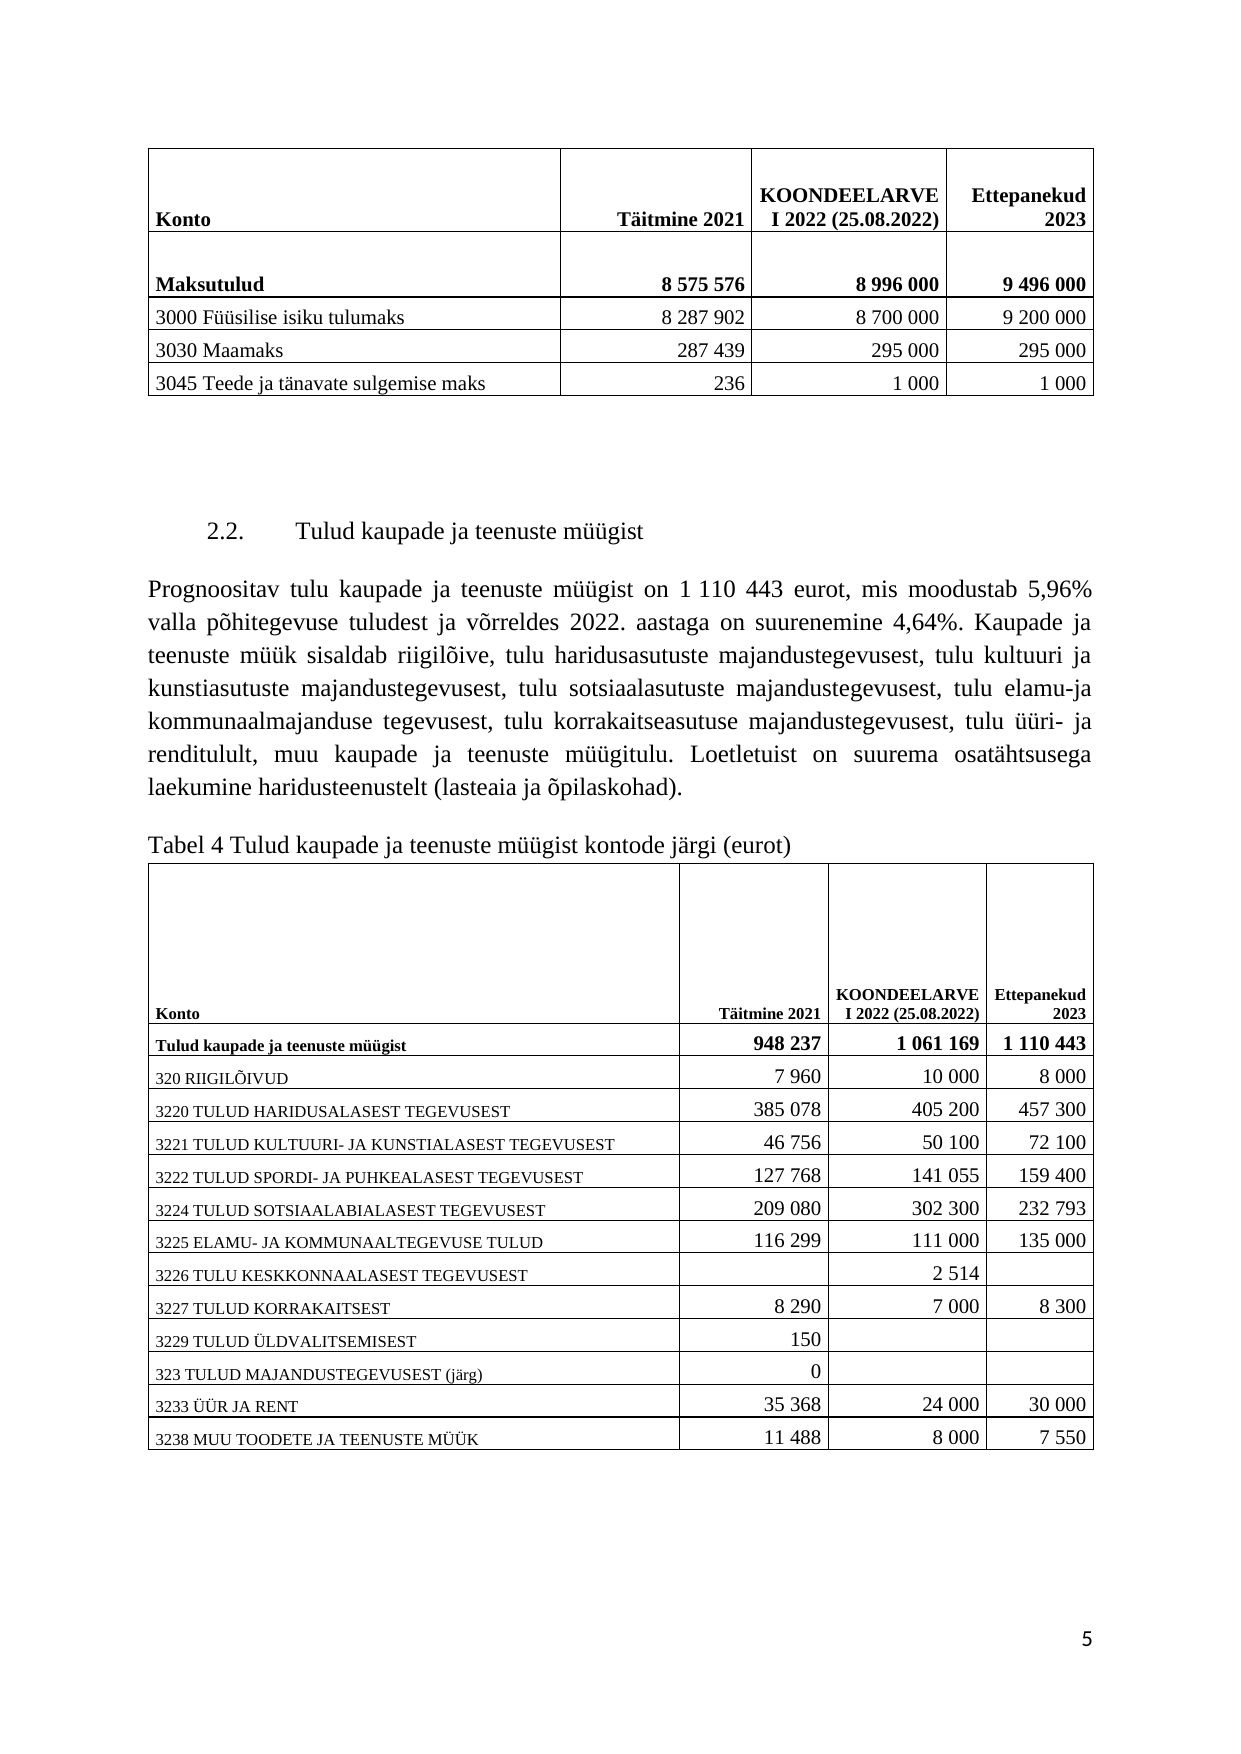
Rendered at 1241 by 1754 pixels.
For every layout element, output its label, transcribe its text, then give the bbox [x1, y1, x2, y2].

table_cell 11 488 [680, 1418, 828, 1449]
table_cell 320 RIIGILÕIVUD [149, 1056, 679, 1088]
table_cell 159 400 [987, 1155, 1093, 1187]
table_header KOONDEELARVE I 2022 (25.08.2022) [829, 864, 986, 1023]
table_cell 3030 Maamaks [149, 330, 560, 362]
table_header Täitmine 2021 [680, 864, 828, 1023]
table_cell 50 100 [829, 1122, 986, 1154]
table_cell 0 [680, 1352, 828, 1383]
subtitle Tulud kaupade ja teenuste müügist [207, 516, 1093, 545]
table_cell 72 100 [987, 1122, 1093, 1154]
table_cell 3229 TULUD ÜLDVALITSEMISEST [149, 1319, 679, 1351]
table_cell 232 793 [987, 1188, 1093, 1219]
table_cell 111 000 [829, 1221, 986, 1252]
table_cell 457 300 [987, 1089, 1093, 1121]
table_cell 135 000 [987, 1221, 1093, 1252]
table_cell 8 290 [680, 1286, 828, 1318]
table_cell 8 575 576 [561, 232, 751, 296]
table_cell 385 078 [680, 1089, 828, 1121]
table_cell 46 756 [680, 1122, 828, 1154]
table_cell 150 [680, 1319, 828, 1351]
table_cell [829, 1352, 986, 1383]
table_cell 24 000 [829, 1385, 986, 1416]
table_cell 8 287 902 [561, 298, 751, 329]
table_cell 3225 ELAMU- JA KOMMUNAALTEGEVUSE TULUD [149, 1221, 679, 1252]
text Prognoositav tulu kaupade ja teenuste müügist on 1 110 443 eurot, mis moodustab 5,96% valla põhitegevuse tuludest ja võrreldes 2022. aastaga on suurenemine 4,64%. Kaupade ja teenuste müük sisaldab riigilõive, tulu haridusasutuste majandustegevusest, tulu kultuuri ja kunstiasutuste majandustegevusest, tulu sotsiaalasutuste majandustegevusest, tulu elamu-ja kommunaalmajanduse tegevusest, tulu korrakaitseasutuse majandustegevusest, tulu üüri- ja renditulult, muu kaupade ja teenuste müügitulu. Loetletuist on suurema osatähtsusega laekumine haridusteenustelt (lasteaia ja õpilaskohad). [148, 574, 1093, 801]
text Tabel 4 Tulud kaupade ja teenuste müügist kontode järgi (eurot) [148, 830, 1093, 859]
table_cell Tulud kaupade ja teenuste müügist [149, 1024, 679, 1055]
table_cell 7 000 [829, 1286, 986, 1318]
table_cell 8 700 000 [752, 298, 946, 329]
table_cell 323 TULUD MAJANDUSTEGEVUSEST (järg) [149, 1352, 679, 1383]
table_cell 3220 TULUD HARIDUSALASEST TEGEVUSEST [149, 1089, 679, 1121]
table_header Täitmine 2021 [561, 149, 751, 231]
table_cell 8 996 000 [752, 232, 946, 296]
table_cell 8 000 [829, 1418, 986, 1449]
table_cell 1 110 443 [987, 1024, 1093, 1055]
table_cell [829, 1319, 986, 1351]
table_cell [987, 1253, 1093, 1285]
table_cell 295 000 [947, 330, 1093, 362]
table_cell 141 055 [829, 1155, 986, 1187]
table_header Konto [149, 149, 560, 231]
table_cell 9 496 000 [947, 232, 1093, 296]
table_cell 236 [561, 363, 751, 395]
table_cell 209 080 [680, 1188, 828, 1219]
table_cell 10 000 [829, 1056, 986, 1088]
table_cell 127 768 [680, 1155, 828, 1187]
table_cell 405 200 [829, 1089, 986, 1121]
table_header Ettepanekud 2023 [947, 149, 1093, 231]
table_cell [987, 1352, 1093, 1383]
table_cell 3221 TULUD KULTUURI- JA KUNSTIALASEST TEGEVUSEST [149, 1122, 679, 1154]
table_cell 3227 TULUD KORRAKAITSEST [149, 1286, 679, 1318]
table_cell 30 000 [987, 1385, 1093, 1416]
table_cell 7 960 [680, 1056, 828, 1088]
table_header Ettepanekud 2023 [987, 864, 1093, 1023]
table_cell 9 200 000 [947, 298, 1093, 329]
table_cell 7 550 [987, 1418, 1093, 1449]
table_cell 8 000 [987, 1056, 1093, 1088]
table_cell 3238 MUU TOODETE JA TEENUSTE MÜÜK [149, 1418, 679, 1449]
table_cell 3224 TULUD SOTSIAALABIALASEST TEGEVUSEST [149, 1188, 679, 1219]
table_cell 295 000 [752, 330, 946, 362]
table_cell [987, 1319, 1093, 1351]
table_cell 35 368 [680, 1385, 828, 1416]
table_cell 287 439 [561, 330, 751, 362]
table_cell 2 514 [829, 1253, 986, 1285]
table_cell 1 000 [947, 363, 1093, 395]
table_cell [680, 1253, 828, 1285]
table_cell 3222 TULUD SPORDI- JA PUHKEALASEST TEGEVUSEST [149, 1155, 679, 1187]
table_cell 302 300 [829, 1188, 986, 1219]
table_header Konto [149, 864, 679, 1023]
table_cell 1 000 [752, 363, 946, 395]
table_cell 3226 TULU KESKKONNAALASEST TEGEVUSEST [149, 1253, 679, 1285]
table_cell 8 300 [987, 1286, 1093, 1318]
table_cell 3000 Füüsilise isiku tulumaks [149, 298, 560, 329]
table_cell 948 237 [680, 1024, 828, 1055]
table_cell 3045 Teede ja tänavate sulgemise maks [149, 363, 560, 395]
table_cell Maksutulud [149, 232, 560, 296]
table_cell 3233 ÜÜR JA RENT [149, 1385, 679, 1416]
table_cell 116 299 [680, 1221, 828, 1252]
table_header KOONDEELARVE I 2022 (25.08.2022) [752, 149, 946, 231]
table_cell 1 061 169 [829, 1024, 986, 1055]
